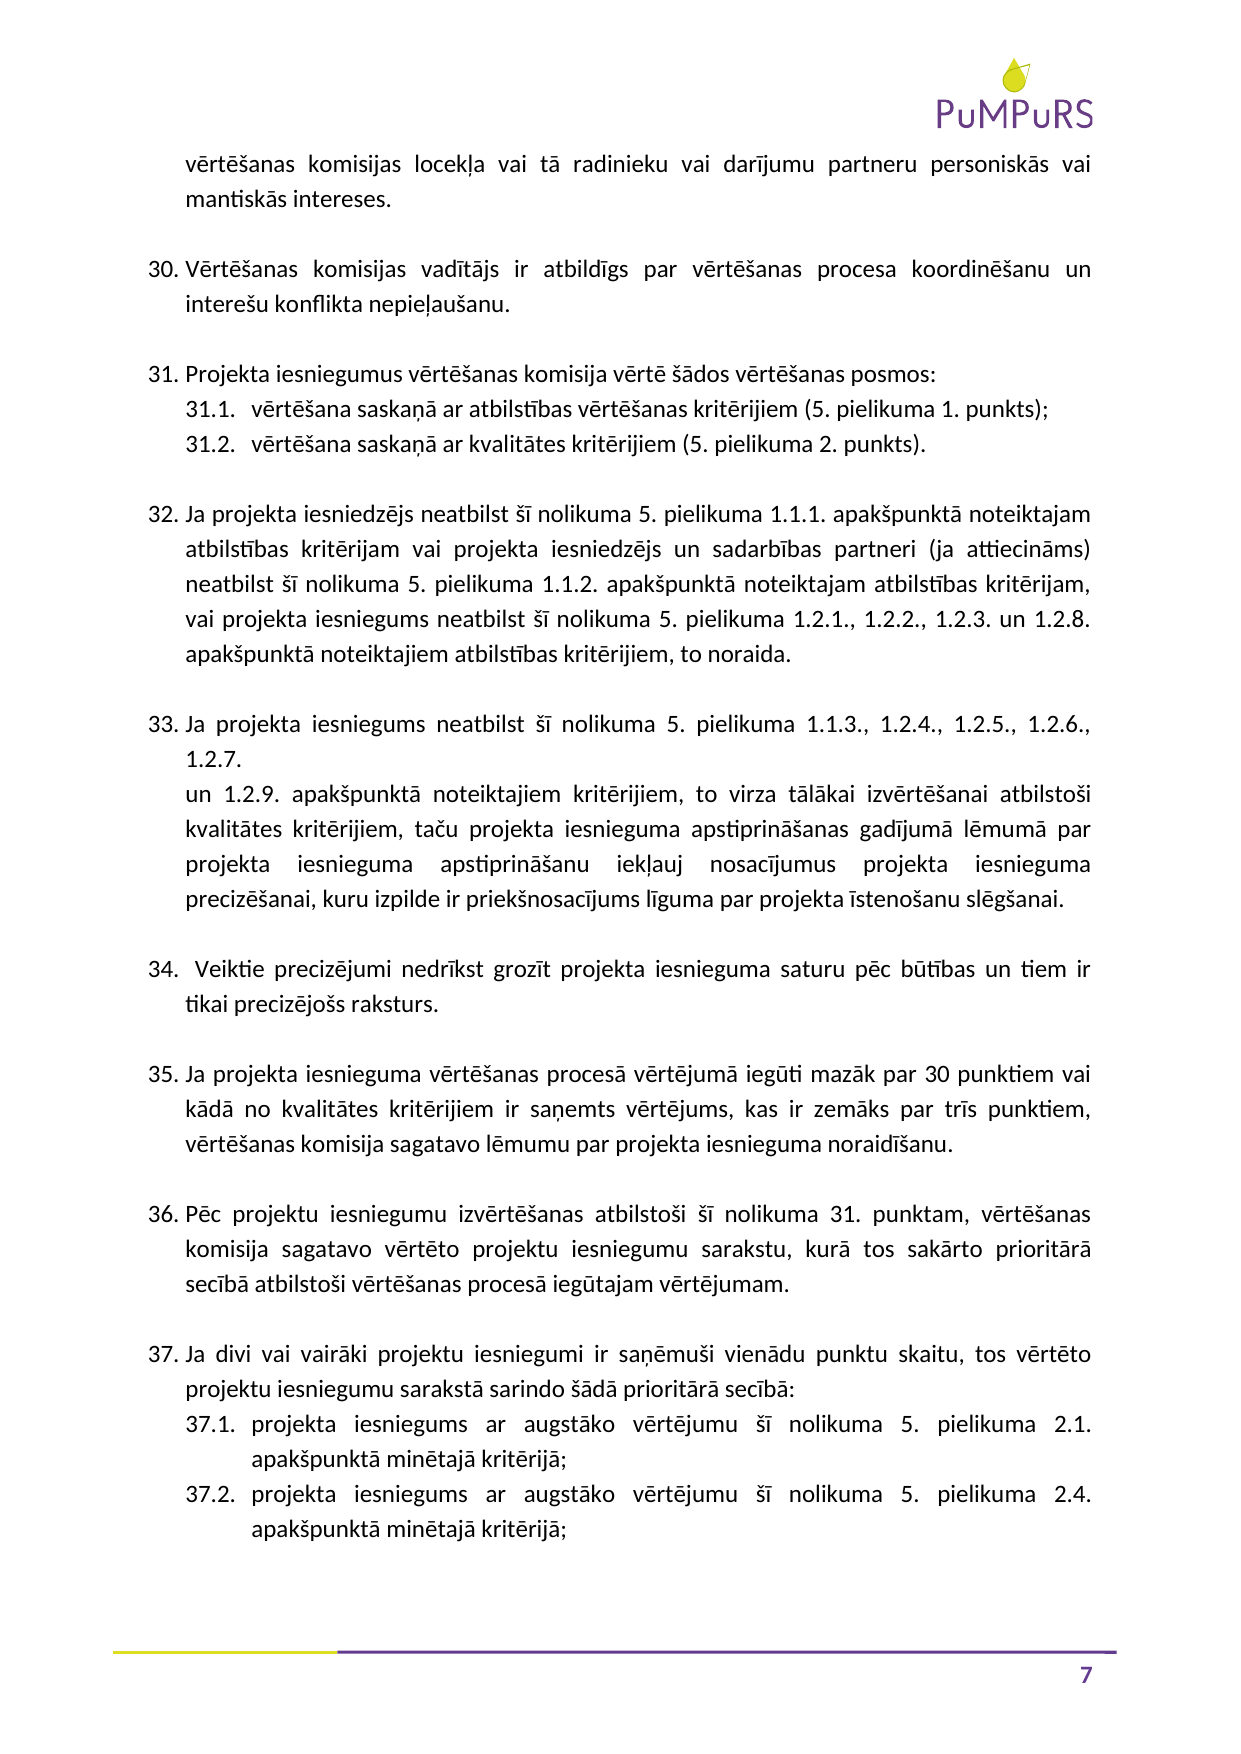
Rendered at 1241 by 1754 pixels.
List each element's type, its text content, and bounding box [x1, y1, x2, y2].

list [148, 148, 1093, 213]
list Pēc projektu iesniegumu izvērtēšanas atbilstoši šī nolikuma 31. punktam, vērtēšanas komisija sagatavo vērtēto projektu iesniegumu sarakstu, kurā tos sakārto prioritārā secībā atbilstoši vērtēšanas procesā iegūtajam vērtējumam. [148, 1198, 1093, 1298]
list Ja divi vai vairāki projektu iesniegumi ir saņēmuši vienādu punktu skaitu, tos vērtēto projektu iesniegumu sarakstā sarindo šādā prioritārā secībā: [148, 1338, 1093, 1403]
list Vērtēšanas komisijas vadītājs ir atbildīgs par vērtēšanas procesa koordinēšanu un interešu konflikta nepieļaušanu. [148, 253, 1093, 318]
list Ja projekta iesniegums neatbilst šī nolikuma 5. pielikuma 1.1.3., 1.2.4., 1.2.5., 1.2.6., 1.2.7. [148, 708, 1093, 773]
list un 1.2.9. apakšpunktā noteiktajiem kritērijiem, to virza tālākai izvērtēšanai atbilstoši kvalitātes kritērijiem, taču projekta iesnieguma apstiprināšanas gadījumā lēmumā par projekta iesnieguma apstiprināšanu iekļauj nosacījumus projekta iesnieguma precizēšanai, kuru izpilde ir priekšnosacījums līguma par projekta īstenošanu slēgšanai. [185, 778, 1093, 913]
list Projekta iesniegumus vērtēšanas komisija vērtē šādos vērtēšanas posmos: [148, 358, 1093, 388]
list projekta iesniegums ar augstāko vērtējumu šī nolikuma 5. pielikuma 2.4. apakšpunktā minētajā kritērijā; [185, 1478, 1093, 1543]
list Veiktie precizējumi nedrīkst grozīt projekta iesnieguma saturu pēc būtības un tiem ir tikai precizējošs raksturs. [148, 953, 1093, 1018]
list projekta iesniegums ar augstāko vērtējumu šī nolikuma 5. pielikuma 2.1. apakšpunktā minētajā kritērijā; [185, 1408, 1093, 1473]
list vērtēšana saskaņā ar atbilstības vērtēšanas kritērijiem (5. pielikuma 1. punkts); [185, 393, 1093, 423]
list Ja projekta iesniedzējs neatbilst šī nolikuma 5. pielikuma 1.1.1. apakšpunktā noteiktajam atbilstības kritērijam vai projekta iesniedzējs un sadarbības partneri (ja attiecināms) neatbilst šī nolikuma 5. pielikuma 1.1.2. apakšpunktā noteiktajam atbilstības kritērijam, vai projekta iesniegums neatbilst šī nolikuma 5. pielikuma 1.2.1., 1.2.2., 1.2.3. un 1.2.8. apakšpunktā noteiktajiem atbilstības kritērijiem, to noraida. [148, 498, 1093, 668]
list vērtēšana saskaņā ar kvalitātes kritērijiem (5. pielikuma 2. punkts). [185, 428, 1093, 458]
list Ja projekta iesnieguma vērtēšanas procesā vērtējumā iegūti mazāk par 30 punktiem vai kādā no kvalitātes kritērijiem ir saņemts vērtējums, kas ir zemāks par trīs punktiem, vērtēšanas komisija sagatavo lēmumu par projekta iesnieguma noraidīšanu. [148, 1058, 1093, 1158]
